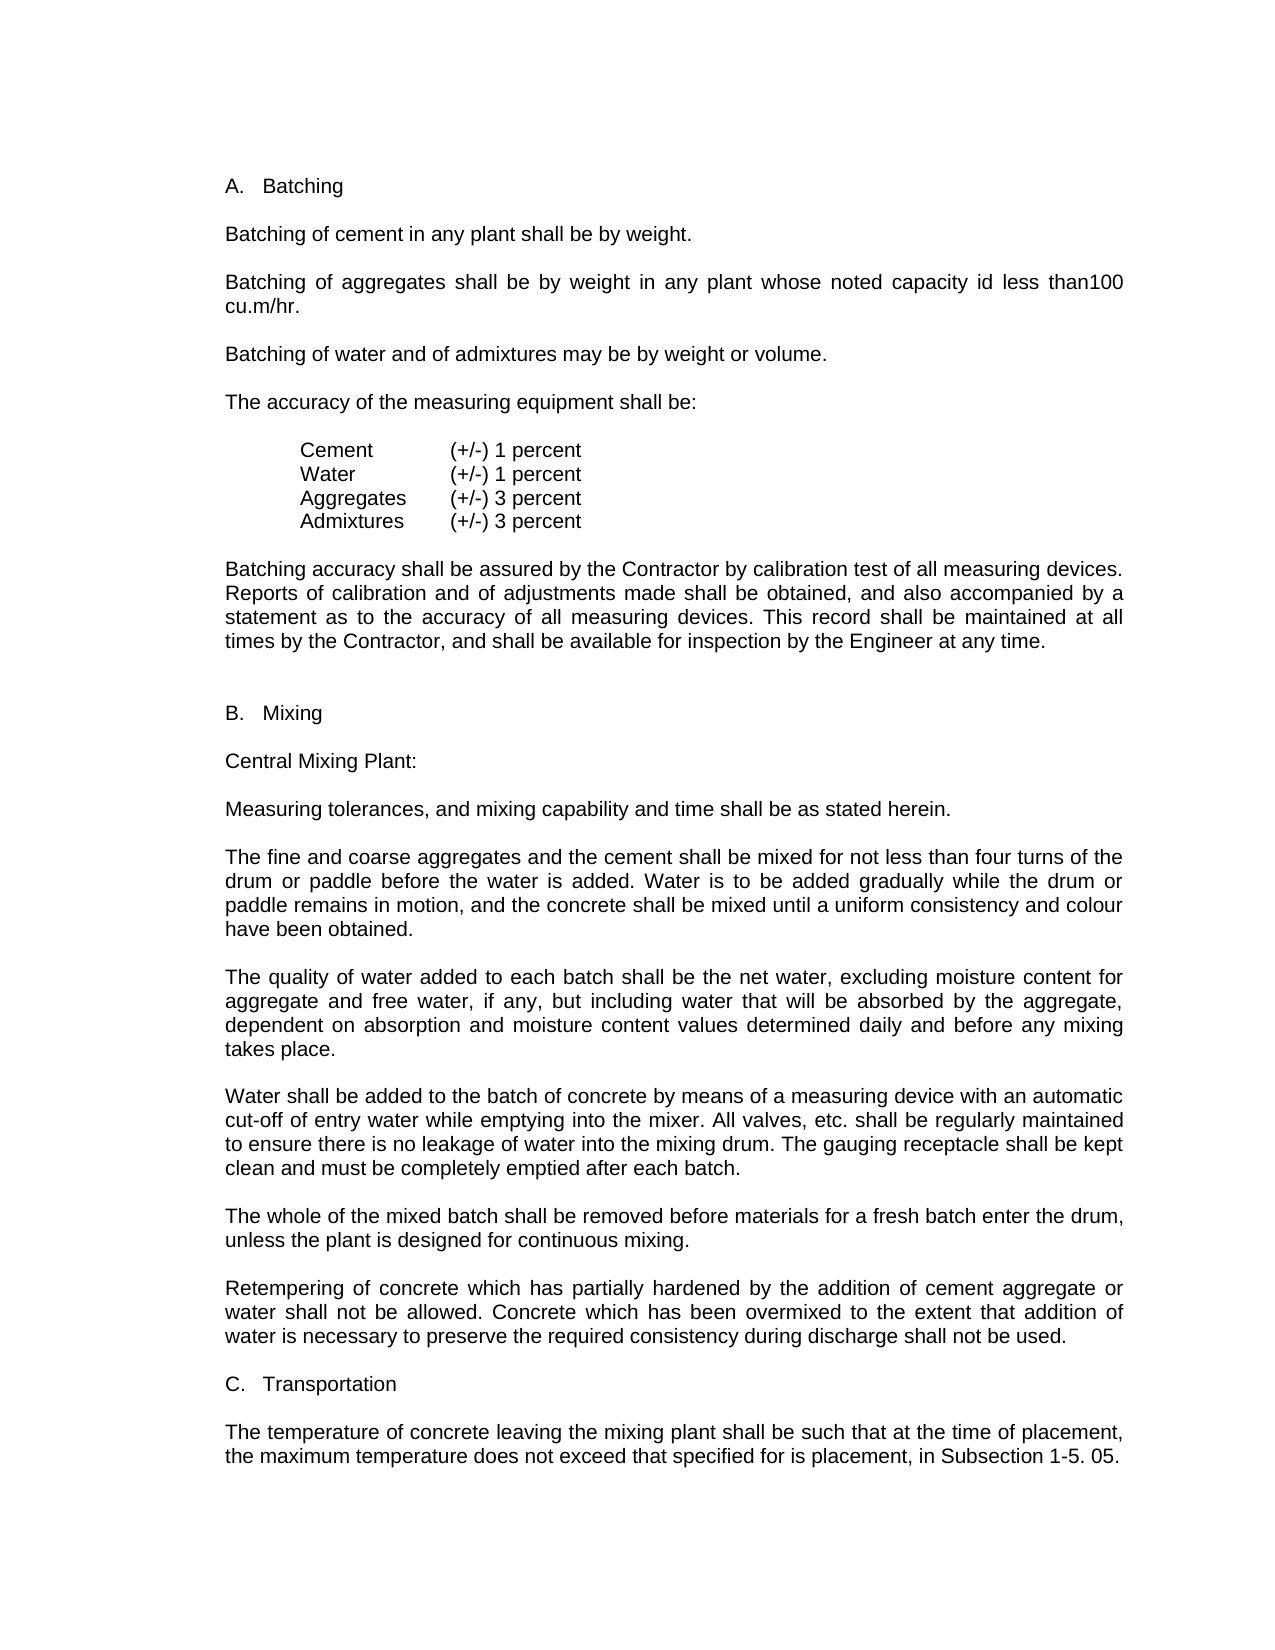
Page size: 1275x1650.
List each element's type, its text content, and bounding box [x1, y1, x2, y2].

list Mixing [225, 701, 1125, 725]
text The temperature of concrete leaving the mixing plant shall be such that at the time of placement, the maximum temperature does not exceed that specified for is placement, in Subsection 1-5. 05. [225, 1420, 1125, 1468]
text Batching of cement in any plant shall be by weight. [225, 222, 1125, 246]
text Batching of aggregates shall be by weight in any plant whose noted capacity id less than100 cu.m/hr. [225, 270, 1125, 318]
text Water shall be added to the batch of concrete by means of a measuring device with an automatic cut-off of entry water while emptying into the mixer. All valves, etc. shall be regularly maintained to ensure there is no leakage of water into the mixing drum. The gauging receptacle shall be kept clean and must be completely emptied after each batch. [225, 1084, 1125, 1180]
text Central Mixing Plant: [225, 749, 1125, 773]
text Batching accuracy shall be assured by the Contractor by calibration test of all measuring devices. Reports of calibration and of adjustments made shall be obtained, and also accompanied by a statement as to the accuracy of all measuring devices. This record shall be maintained at all times by the Contractor, and shall be available for inspection by the Engineer at any time. [225, 557, 1125, 653]
text The accuracy of the measuring equipment shall be: [225, 389, 1125, 413]
text The whole of the mixed batch shall be removed before materials for a fresh batch enter the drum, unless the plant is designed for continuous mixing. [225, 1204, 1125, 1252]
text The fine and coarse aggregates and the cement shall be mixed for not less than four turns of the drum or paddle before the water is added. Water is to be added gradually while the drum or paddle remains in motion, and the concrete shall be mixed until a uniform consistency and colour have been obtained. [225, 845, 1125, 941]
text Admixtures (+/-) 3 percent [225, 509, 1125, 533]
text Measuring tolerances, and mixing capability and time shall be as stated herein. [225, 797, 1125, 821]
list Transportation [225, 1372, 1125, 1396]
text Retempering of concrete which has partially hardened by the addition of cement aggregate or water shall not be allowed. Concrete which has been overmixed to the extent that addition of water is necessary to preserve the required consistency during discharge shall not be used. [225, 1276, 1125, 1348]
text Cement (+/-) 1 percent [225, 437, 1125, 461]
text Water (+/-) 1 percent [225, 461, 1125, 485]
text Aggregates (+/-) 3 percent [225, 485, 1125, 509]
text Batching of water and of admixtures may be by weight or volume. [225, 342, 1125, 366]
list Batching [225, 174, 1125, 198]
text The quality of water added to each batch shall be the net water, excluding moisture content for aggregate and free water, if any, but including water that will be absorbed by the aggregate, dependent on absorption and moisture content values determined daily and before any mixing takes place. [225, 964, 1125, 1060]
